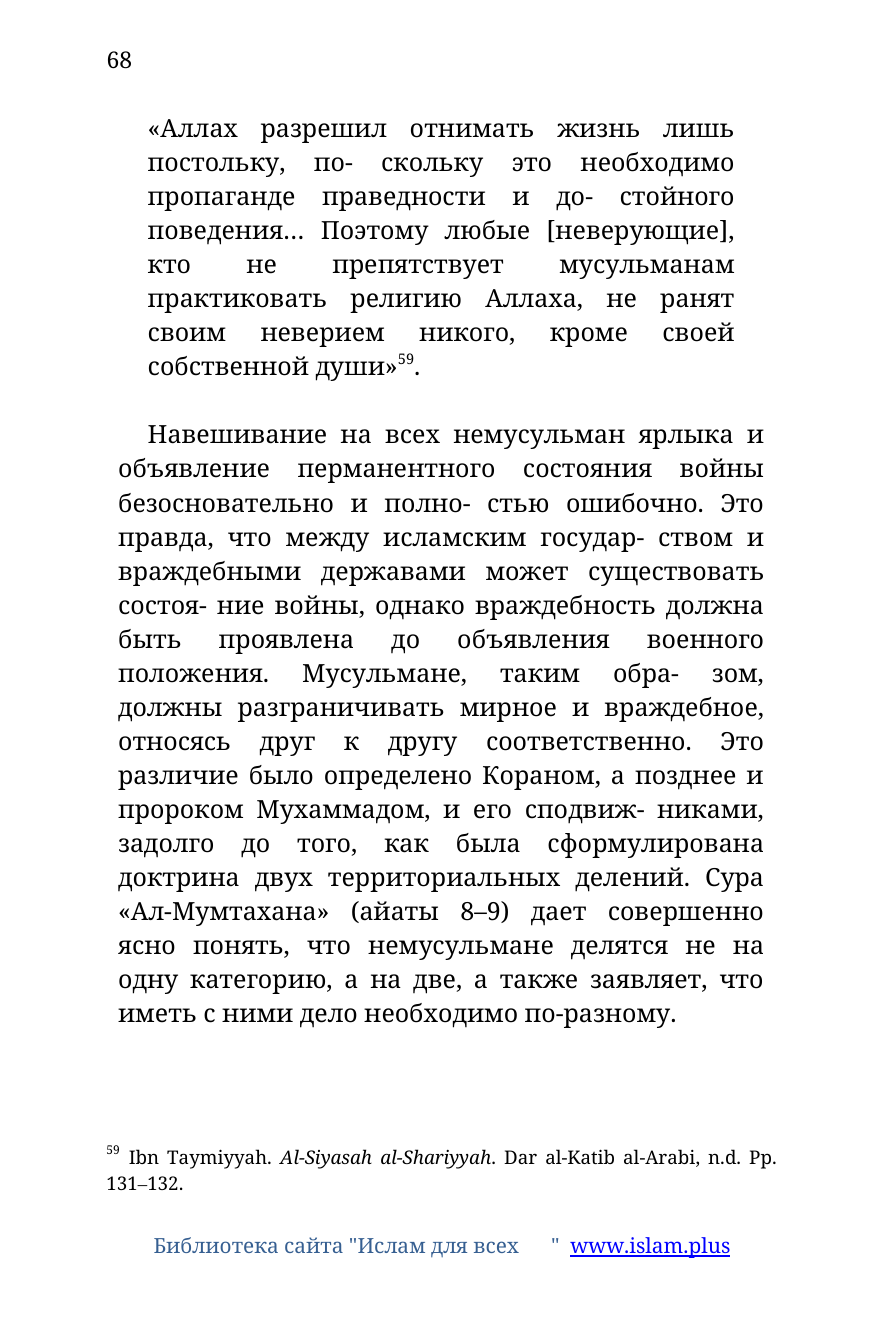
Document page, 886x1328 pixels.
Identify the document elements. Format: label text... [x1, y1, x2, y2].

text Навешивание на всех немусульман ярлыка и объявление перманентного состояния войны безосновательно и полно- стью ошибочно. Это правда, что между исламским государ- ством и враждебными державами может существовать состоя- ние войны, однако враждебность должна быть проявлена до объявления военного положения. Мусульмане, таким обра- зом, должны разграничивать мирное и враждебное, относясь друг к другу соответственно. Это различие было определено Кораном, а позднее и пророком Мухаммадом, и его сподвиж- никами, задолго до того, как была сформулирована доктрина двух территориальных делений. Сура «Ал-Мумтахана» (айаты 8–9) дает совершенно ясно понять, что немусульмане делятся не на одну категорию, а на две, а также заявляет, что иметь с ними дело необходимо по-разному. [118, 417, 764, 1030]
text «Аллах разрешил отнимать жизнь лишь постольку, по- скольку это необходимо пропаганде праведности и до- стойного поведения… Поэтому любые [неверующие], кто не препятствует мусульманам практиковать религию Аллаха, не ранят своим неверием никого, кроме своей собственной души». [147, 110, 735, 383]
